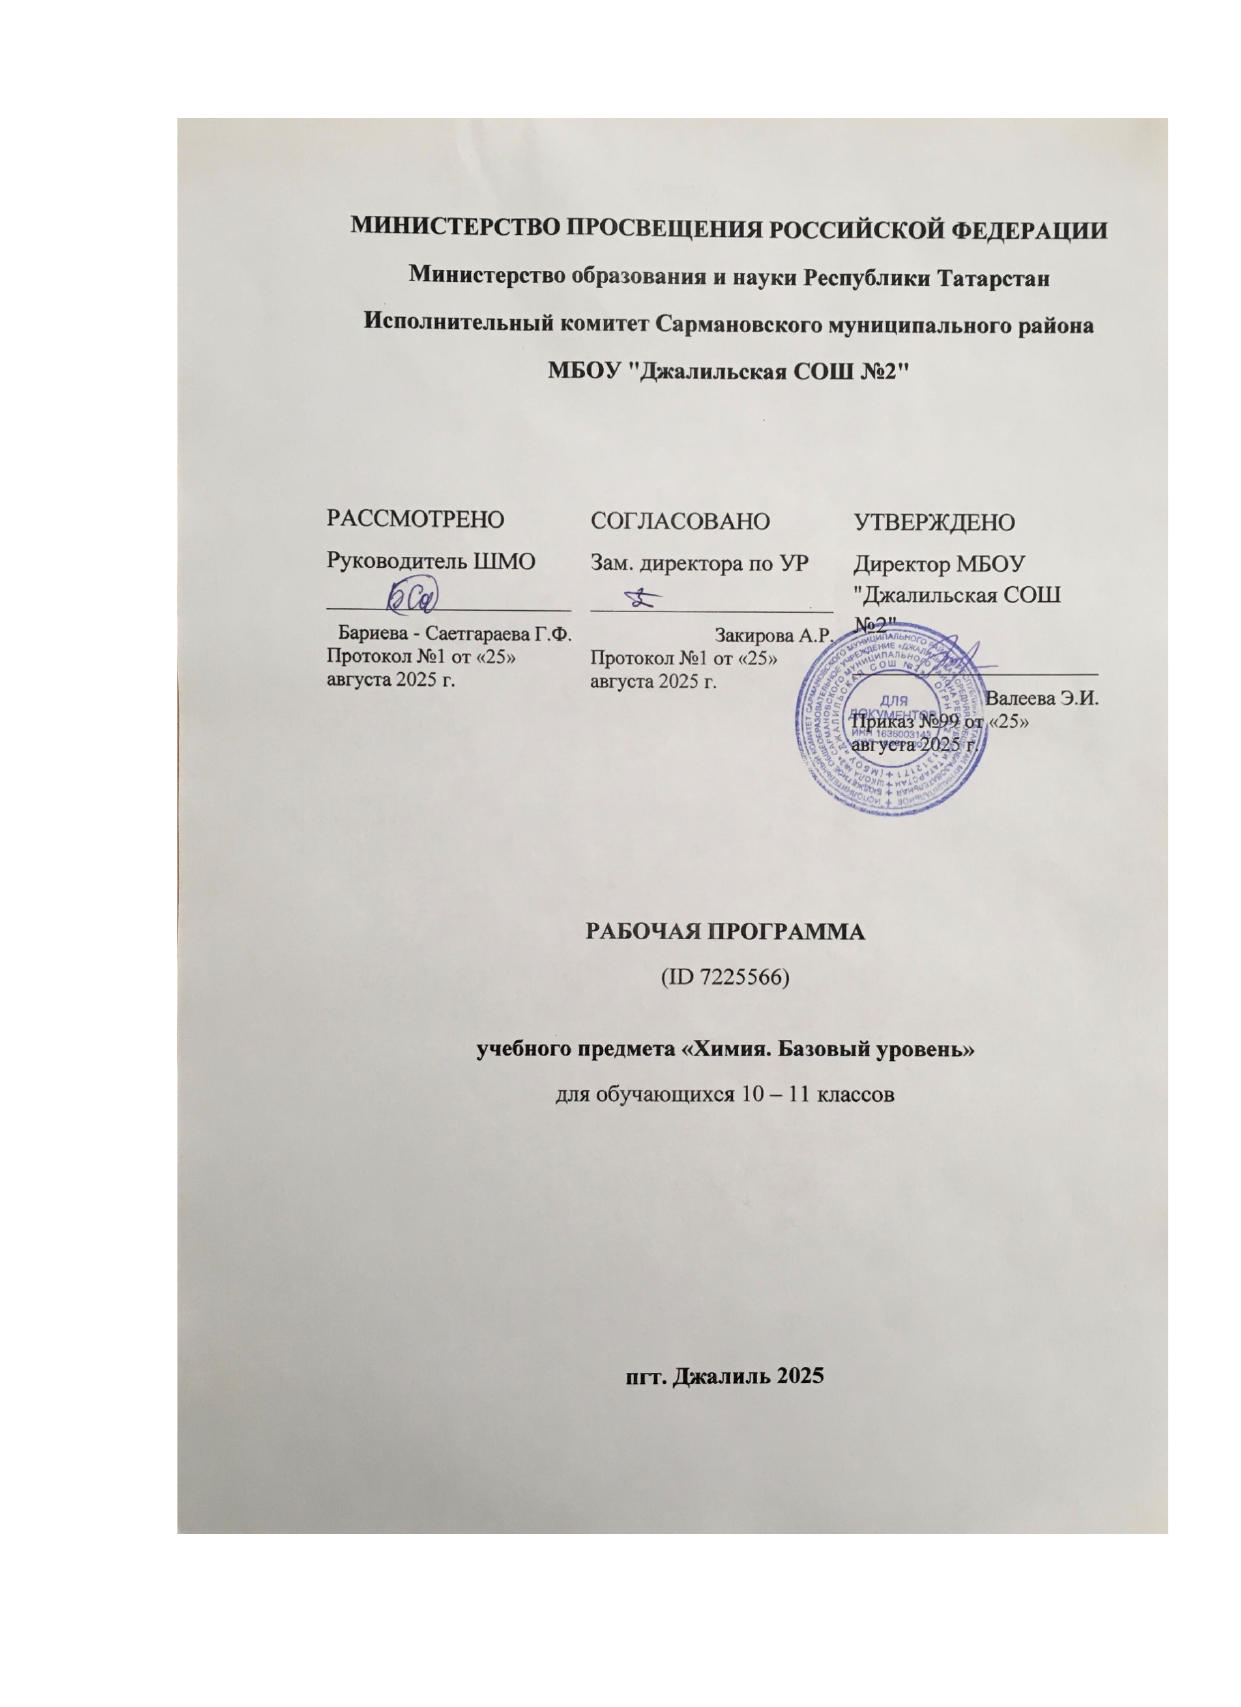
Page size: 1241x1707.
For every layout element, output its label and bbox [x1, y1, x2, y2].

picture [177, 118, 1169, 1534]
